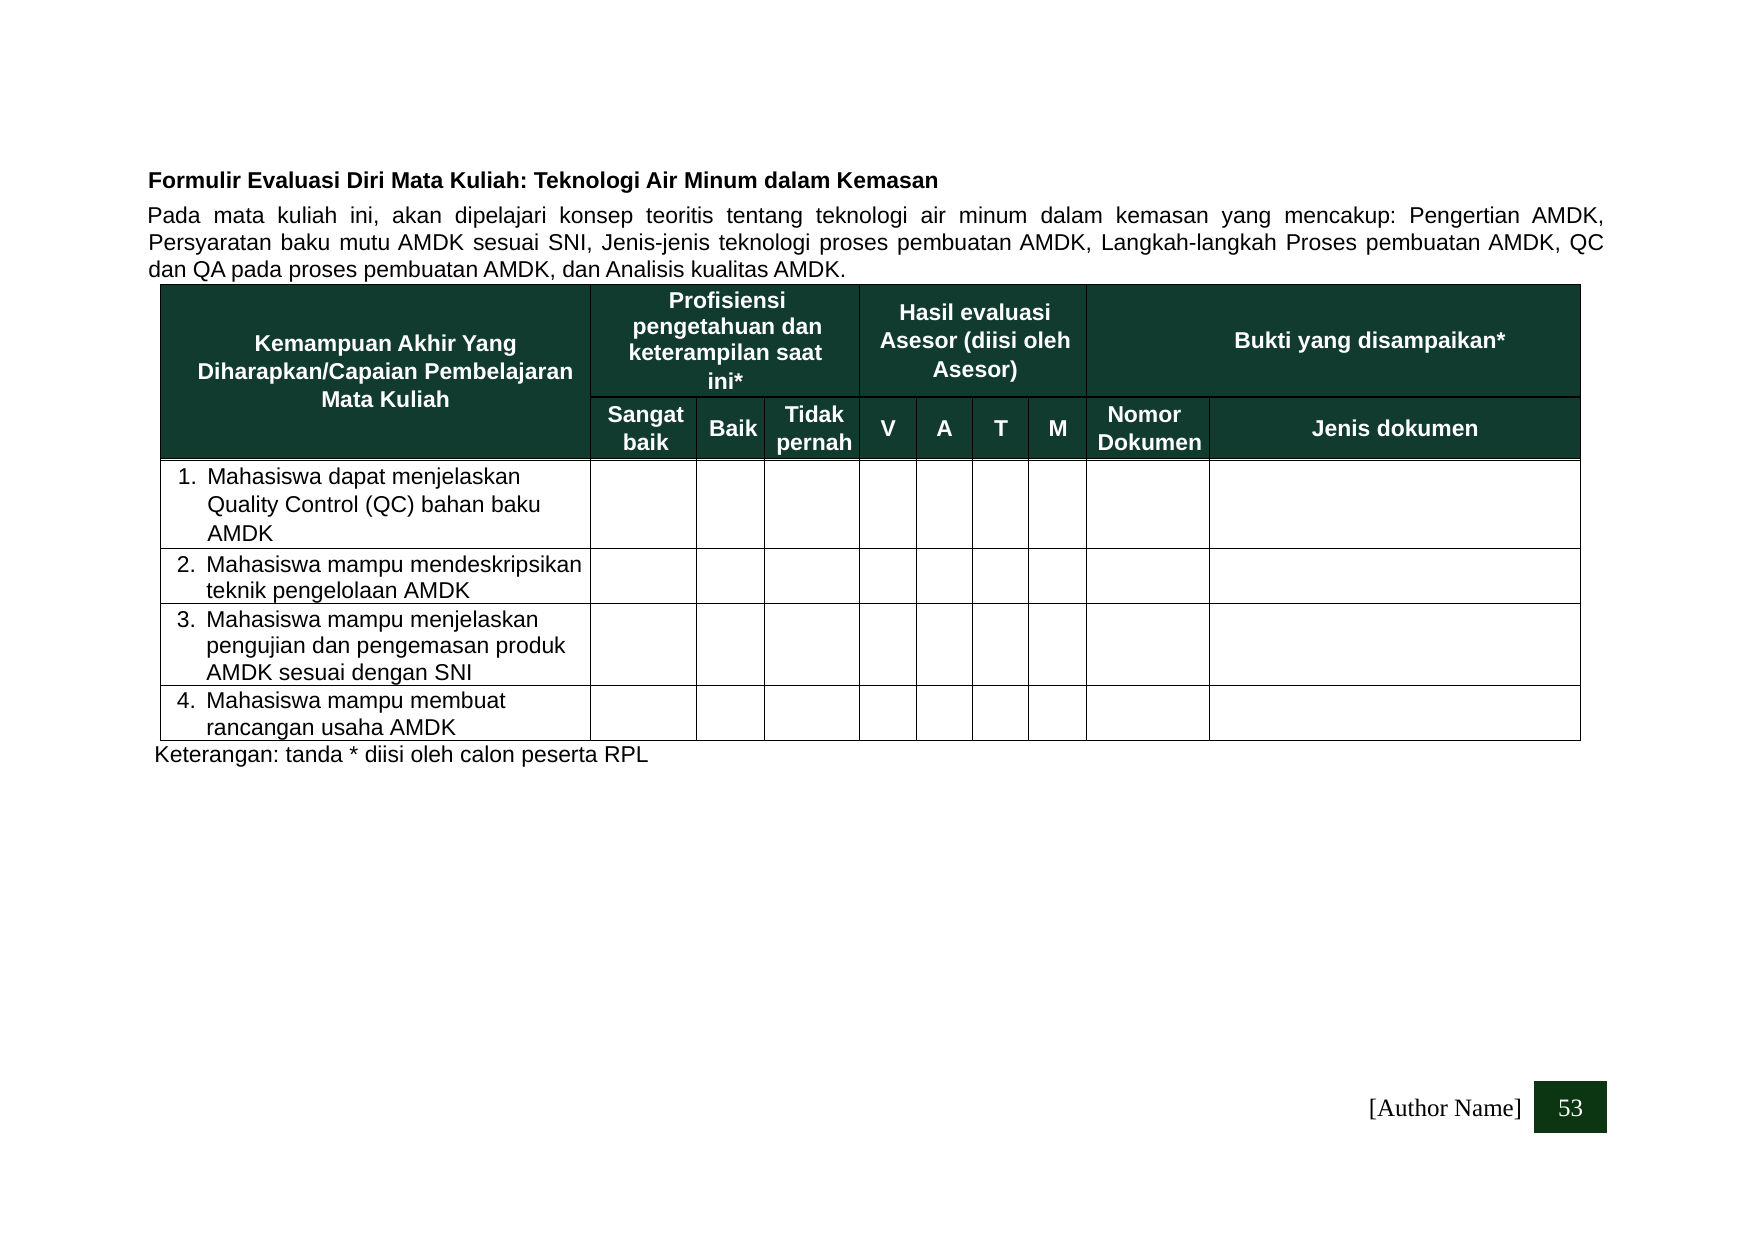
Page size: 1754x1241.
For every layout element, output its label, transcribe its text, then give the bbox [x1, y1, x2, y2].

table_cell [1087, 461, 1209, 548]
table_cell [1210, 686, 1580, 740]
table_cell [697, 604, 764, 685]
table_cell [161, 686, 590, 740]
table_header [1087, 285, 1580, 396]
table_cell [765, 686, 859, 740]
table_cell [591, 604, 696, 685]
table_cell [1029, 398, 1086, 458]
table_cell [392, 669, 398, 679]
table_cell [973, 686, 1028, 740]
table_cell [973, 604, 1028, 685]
subtitle Formulir Evaluasi Diri Mata Kuliah: Teknologi Air Minum dalam Kemasan [148, 167, 1607, 193]
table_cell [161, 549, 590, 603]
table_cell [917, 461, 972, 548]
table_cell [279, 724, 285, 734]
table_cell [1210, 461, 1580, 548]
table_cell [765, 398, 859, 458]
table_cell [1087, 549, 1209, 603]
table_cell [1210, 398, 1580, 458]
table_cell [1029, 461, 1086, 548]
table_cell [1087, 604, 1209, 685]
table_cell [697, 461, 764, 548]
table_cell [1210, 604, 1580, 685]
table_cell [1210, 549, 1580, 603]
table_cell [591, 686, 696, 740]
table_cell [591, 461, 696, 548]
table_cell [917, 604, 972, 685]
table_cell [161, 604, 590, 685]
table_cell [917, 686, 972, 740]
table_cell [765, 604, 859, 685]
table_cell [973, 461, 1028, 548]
text Pada mata kuliah ini, akan dipelajari konsep teoritis tentang teknologi air minum dalam kemasan yang mencakup: Pengertian AMDK, Persyaratan baku mutu AMDK sesuai SNI, Jenis-jenis teknologi proses pembuatan AMDK, Langkah-langkah Proses pembuatan AMDK, QC dan QA pada proses pembuatan AMDK, dan Analisis kualitas AMDK. [147, 202, 1605, 283]
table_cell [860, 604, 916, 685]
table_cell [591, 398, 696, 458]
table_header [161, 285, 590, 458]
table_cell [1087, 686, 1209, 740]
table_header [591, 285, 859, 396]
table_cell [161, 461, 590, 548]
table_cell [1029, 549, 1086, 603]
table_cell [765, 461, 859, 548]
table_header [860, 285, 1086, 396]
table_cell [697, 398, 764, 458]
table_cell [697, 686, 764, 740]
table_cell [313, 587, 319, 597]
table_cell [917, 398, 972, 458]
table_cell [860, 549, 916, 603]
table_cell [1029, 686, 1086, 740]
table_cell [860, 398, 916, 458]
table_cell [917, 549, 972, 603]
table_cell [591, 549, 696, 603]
text Keterangan: tanda * diisi oleh calon peserta RPL [148, 741, 1607, 767]
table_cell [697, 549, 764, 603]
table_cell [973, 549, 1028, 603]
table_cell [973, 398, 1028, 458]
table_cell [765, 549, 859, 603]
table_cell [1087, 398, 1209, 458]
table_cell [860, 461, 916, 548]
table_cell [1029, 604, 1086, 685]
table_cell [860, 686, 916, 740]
